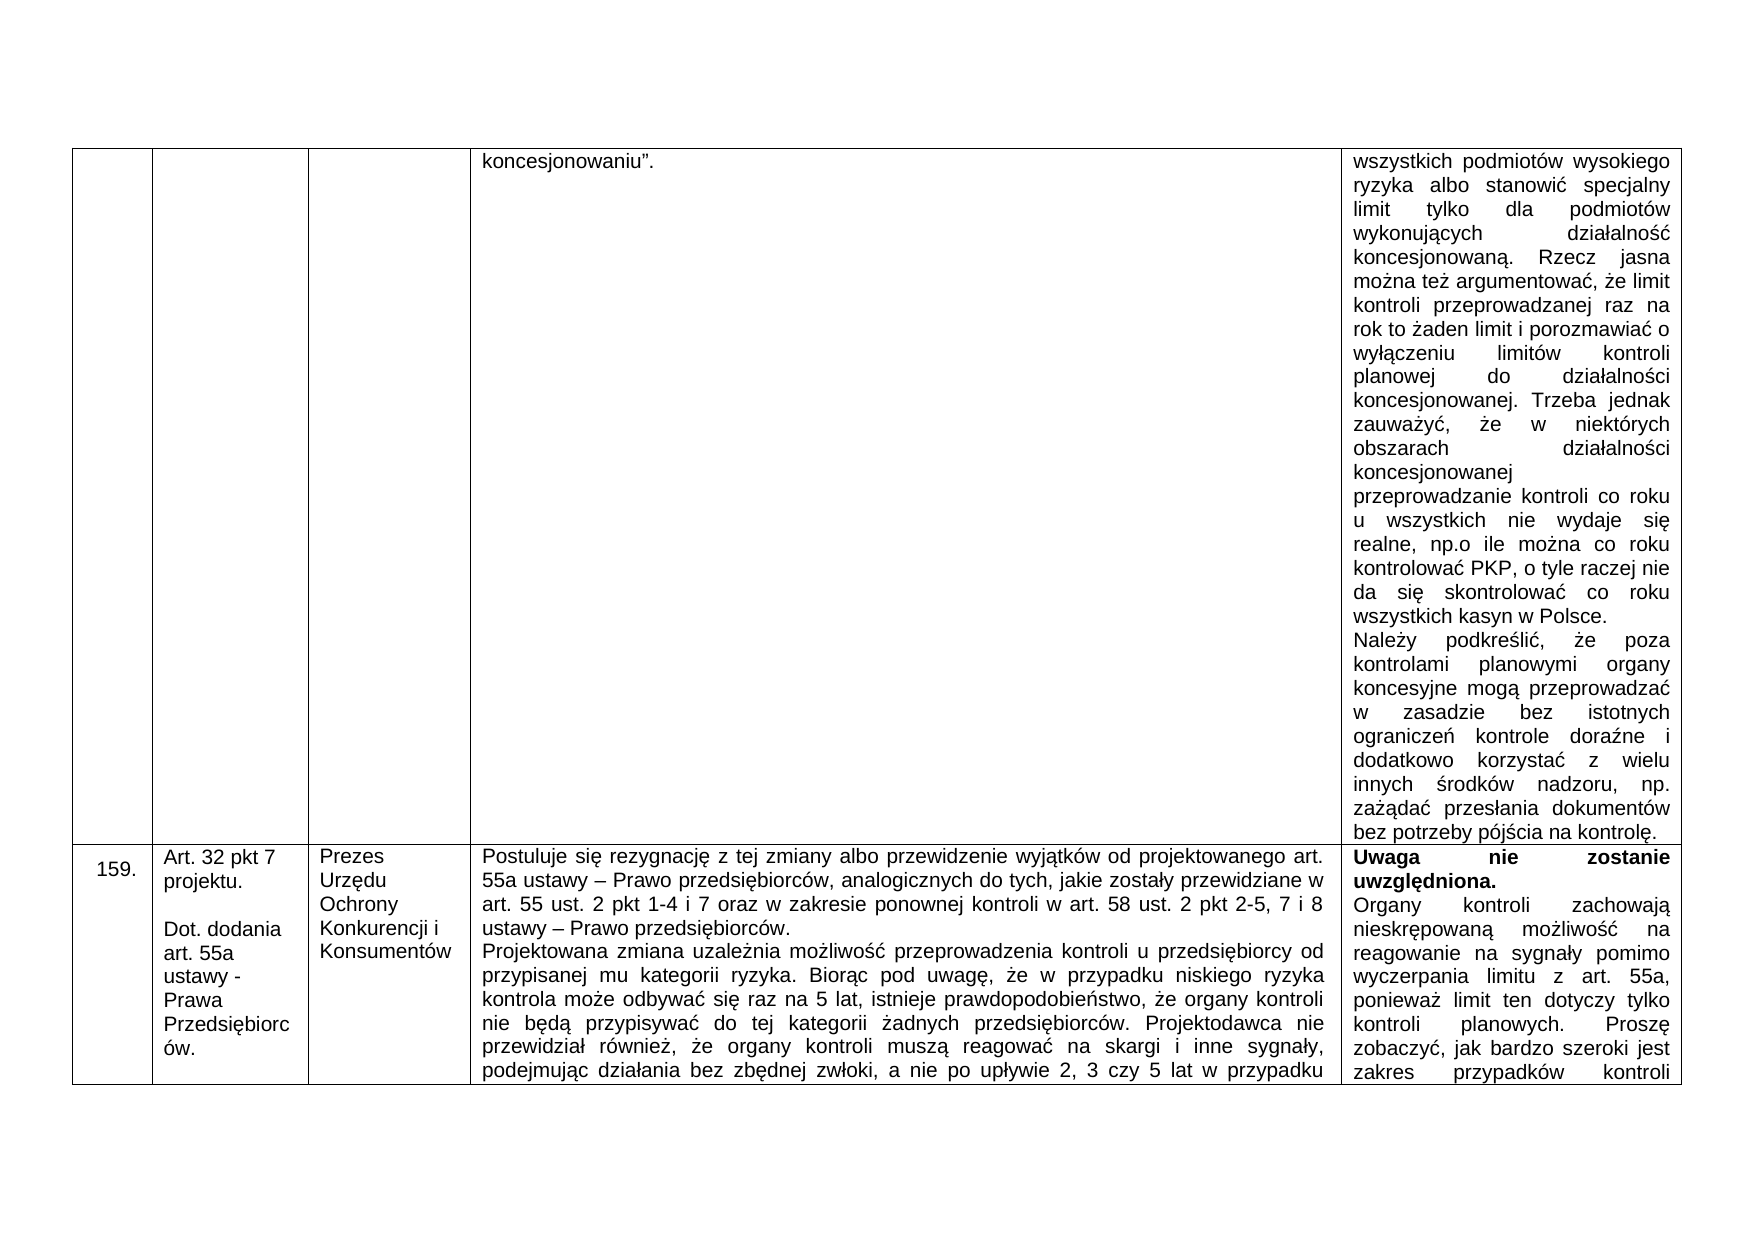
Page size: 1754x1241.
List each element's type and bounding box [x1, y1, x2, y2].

table_cell [1342, 845, 1681, 1084]
table_cell [309, 149, 470, 843]
table_cell [73, 845, 152, 1084]
table_cell [471, 149, 1341, 843]
table_cell [309, 845, 470, 1084]
table_cell [1342, 149, 1681, 843]
table_cell [153, 149, 308, 843]
table_cell [471, 845, 1341, 1084]
table_cell [73, 149, 152, 843]
table_cell [153, 845, 308, 1084]
